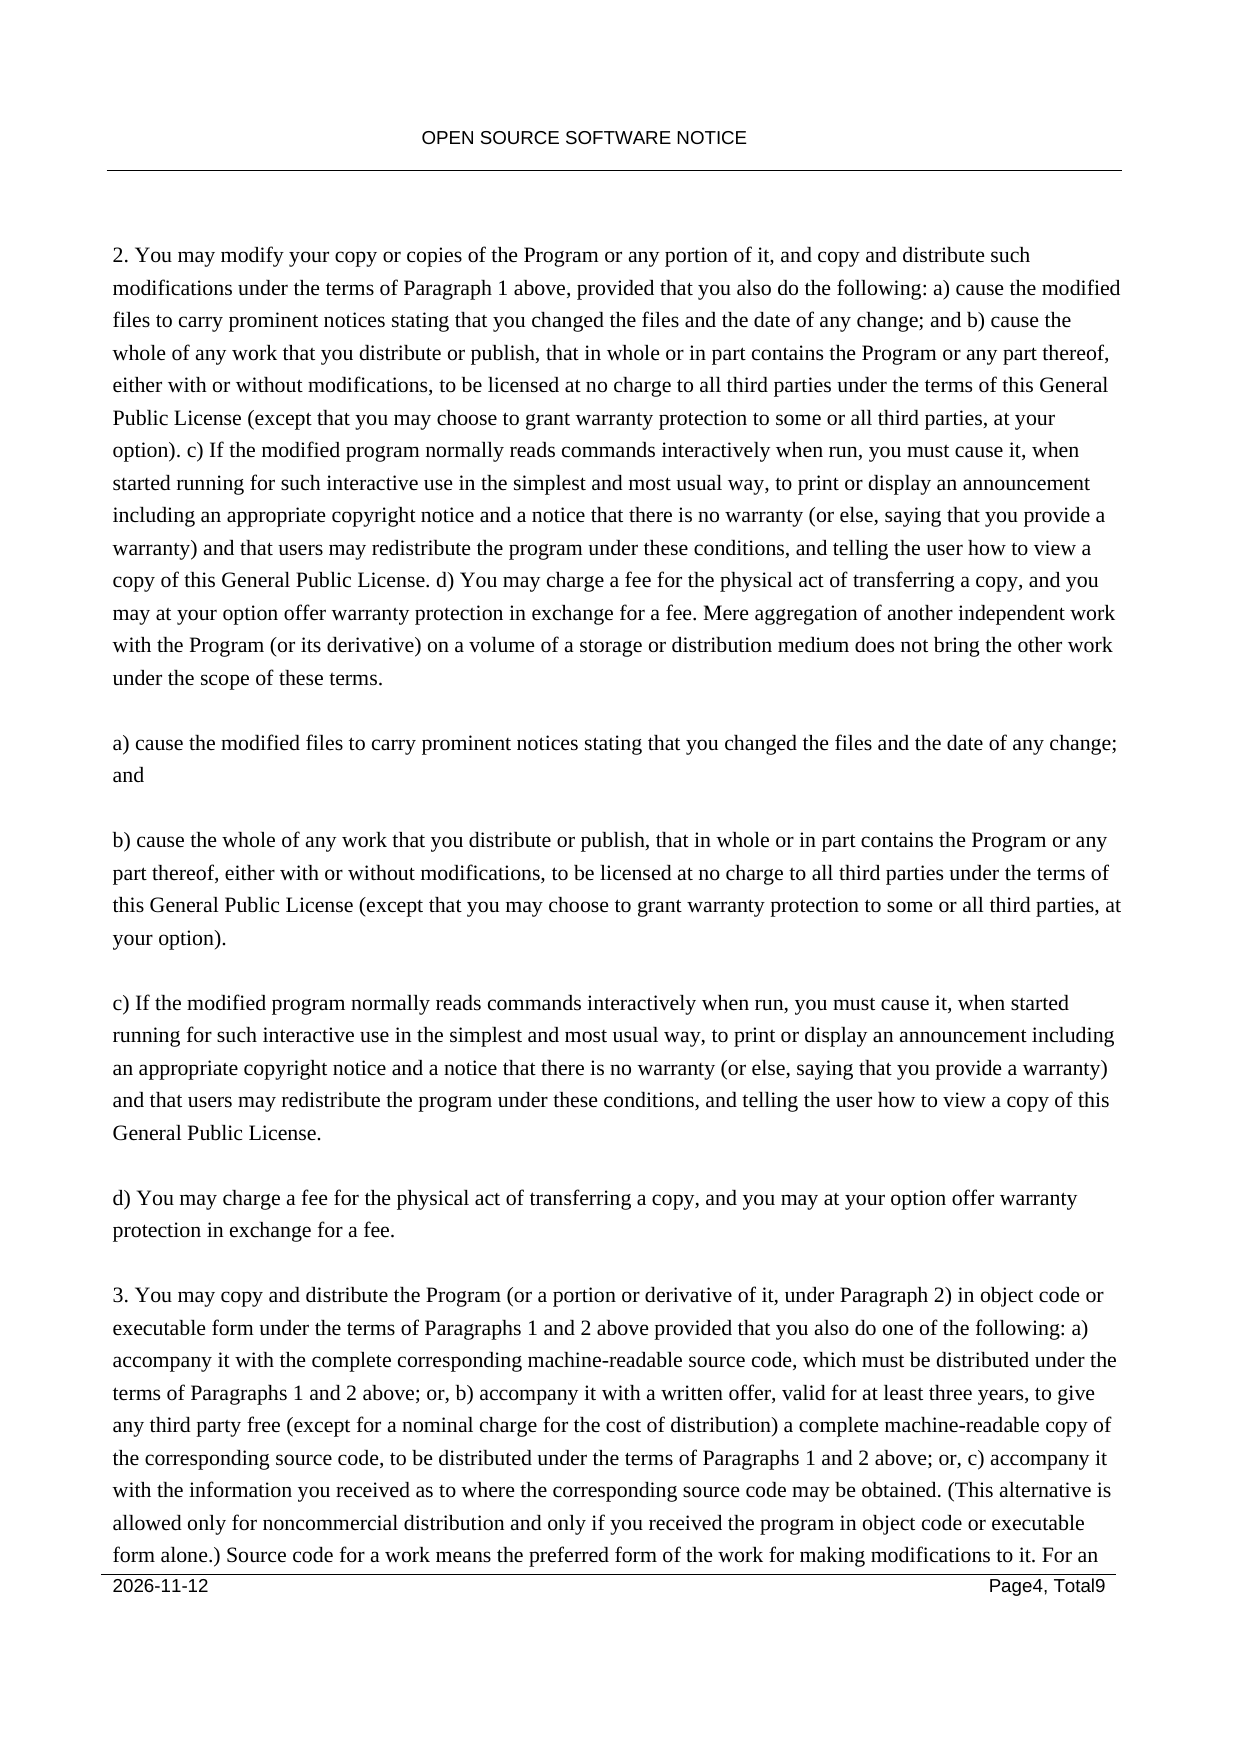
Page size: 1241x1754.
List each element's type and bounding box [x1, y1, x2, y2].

text [112, 206, 1128, 1571]
